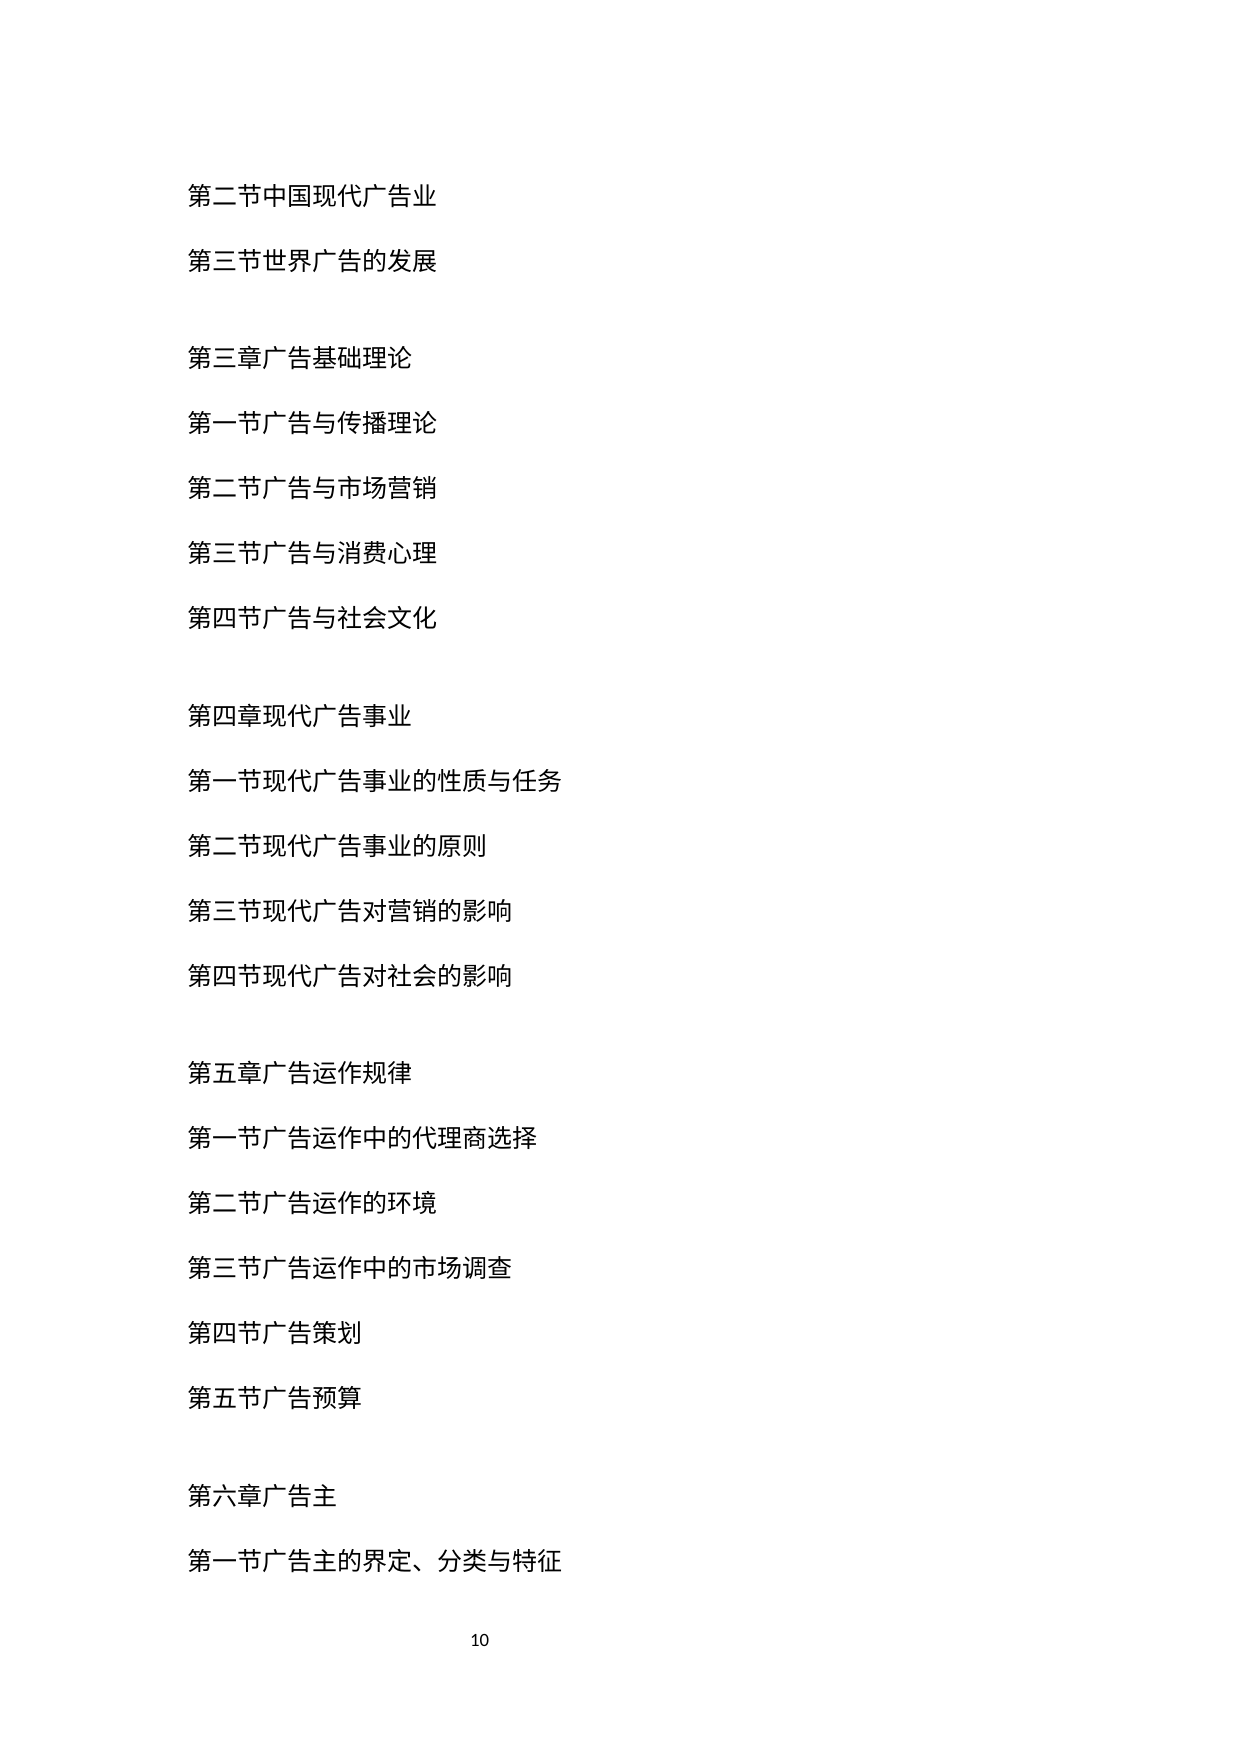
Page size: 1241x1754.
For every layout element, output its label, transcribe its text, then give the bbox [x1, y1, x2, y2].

text 第四节广告策划 [187, 1299, 1053, 1364]
text 第六章广告主 [187, 1462, 1053, 1527]
text 第五章广告运作规律 [187, 1039, 1053, 1104]
text 第三节广告运作中的市场调查 [187, 1234, 1053, 1299]
text 第一节广告与传播理论 [187, 389, 1053, 454]
text 第四节现代广告对社会的影响 [187, 942, 1053, 1007]
text 第三章广告基础理论 [187, 324, 1053, 389]
text 第四章现代广告事业 [187, 682, 1053, 747]
text 第三节现代广告对营销的影响 [187, 877, 1053, 942]
text 第三节广告与消费心理 [187, 519, 1053, 584]
text 第一节广告运作中的代理商选择 [187, 1104, 1053, 1169]
text 第二节现代广告事业的原则 [187, 812, 1053, 877]
text 第二节中国现代广告业 [187, 162, 1053, 227]
text 第三节世界广告的发展 [187, 227, 1053, 292]
text 第二节广告运作的环境 [187, 1169, 1053, 1234]
text 第一节广告主的界定、分类与特征 [187, 1527, 1053, 1592]
text 第四节广告与社会文化 [187, 584, 1053, 649]
text 第五节广告预算 [187, 1364, 1053, 1429]
text 第一节现代广告事业的性质与任务 [187, 747, 1053, 812]
text 第二节广告与市场营销 [187, 454, 1053, 519]
